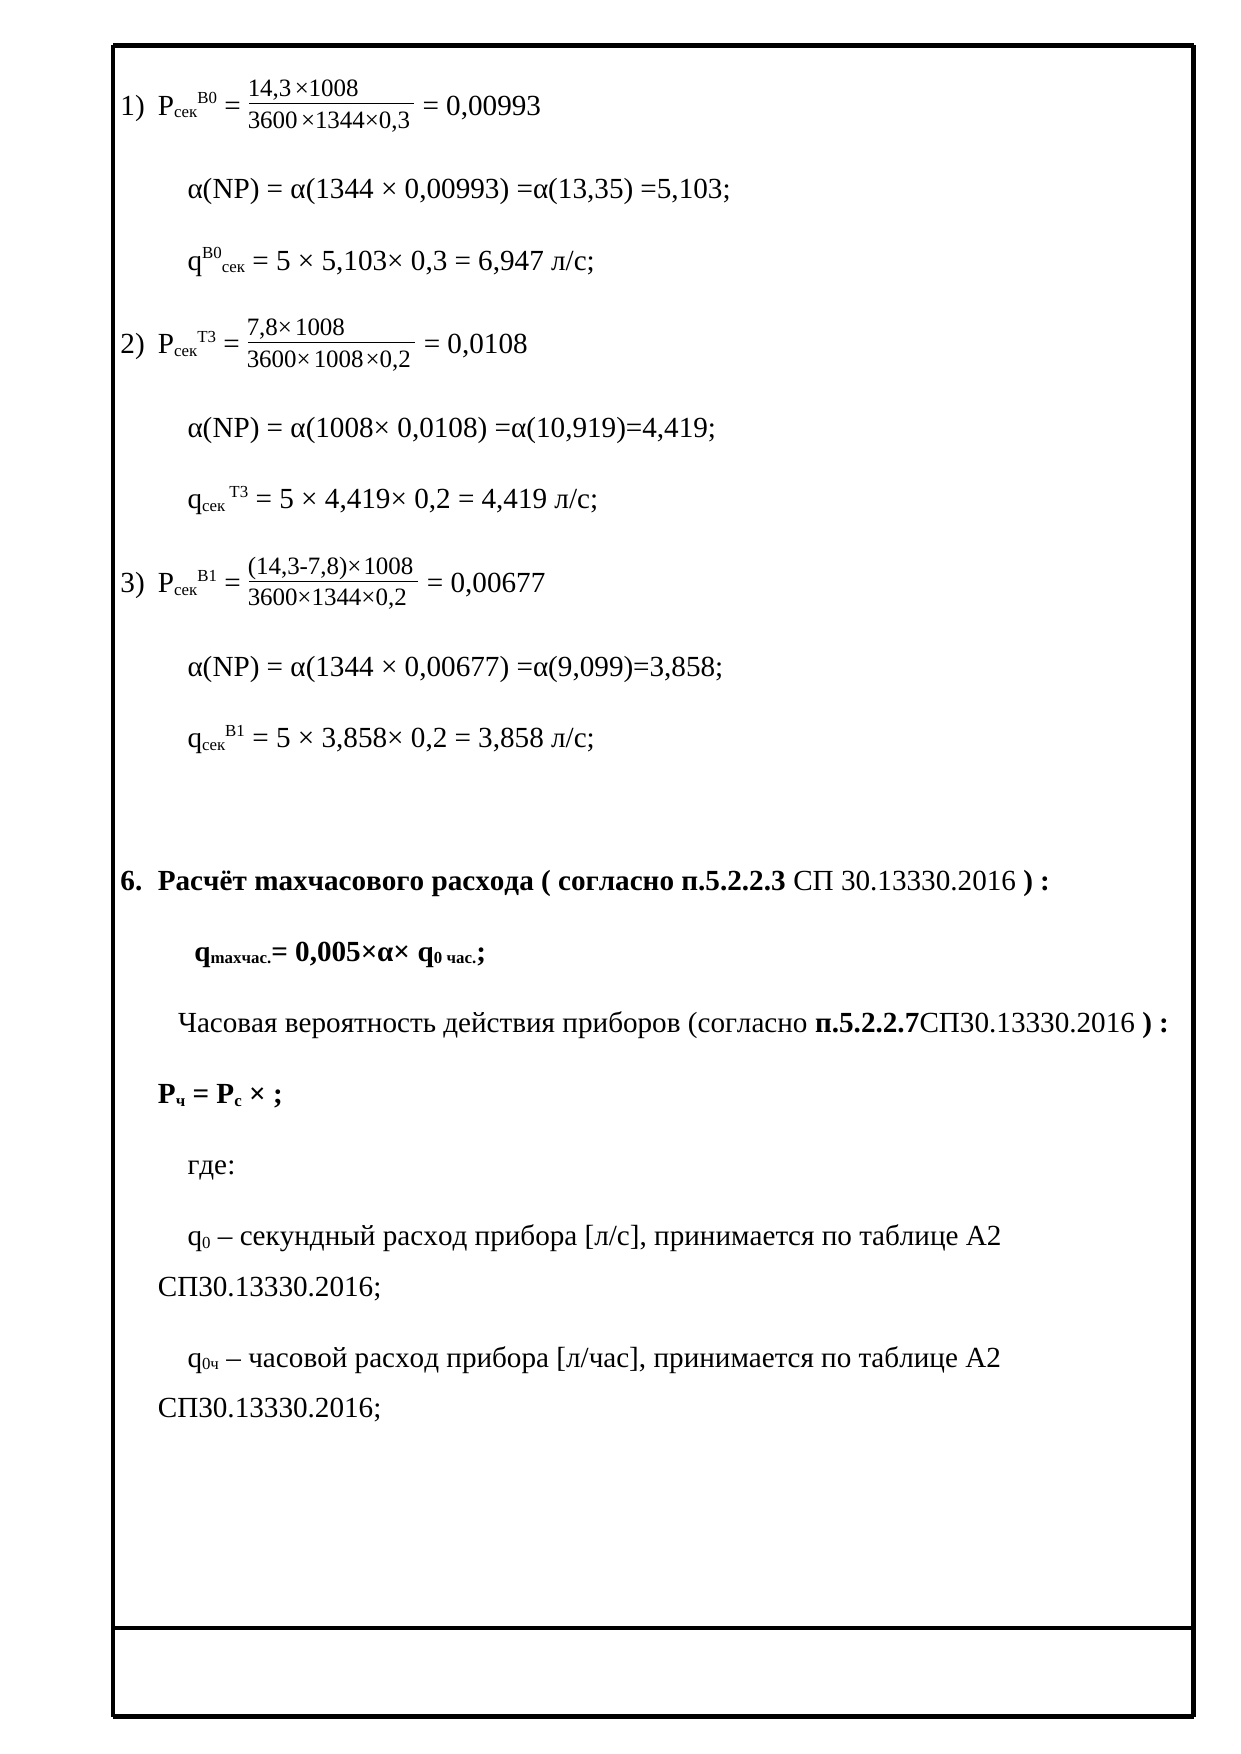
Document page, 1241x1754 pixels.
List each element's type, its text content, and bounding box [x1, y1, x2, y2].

text Часовая вероятность действия приборов (согласно п.5.2.2.7СП30.13330.2016 ) : [158, 1005, 1189, 1038]
text qсекB1 = 5 × 3,858× 0,2 = 3,858 л/с; [158, 720, 1189, 754]
text q0 – секундный расход прибора [л/с], принимается по таблице А2 СП30.13330.2016; [158, 1218, 1177, 1302]
text α(NP) = α(1008× 0,0108) =α(10,919)=4,419; [158, 410, 1189, 444]
text Рч = Рс × ; [158, 1076, 1189, 1110]
list РсекВ0 = = 0,00993 [120, 75, 1189, 134]
list Расчёт maxчасового расхода ( согласно п.5.2.2.3 СП 30.13330.2016 ) : [120, 863, 1189, 896]
text α(NP) = α(1344 × 0,00993) =α(13,35) =5,103; [158, 172, 1189, 205]
text α(NP) = α(1344 × 0,00677) =α(9,099)=3,858; [158, 649, 1189, 683]
text q0ч – часовой расход прибора [л/час], принимается по таблице А2 СП30.13330.2016; [158, 1340, 1177, 1424]
list РсекВ1 = = 0,00677 [120, 553, 1189, 612]
text qB0сек = 5 × 5,103× 0,3 = 6,947 л/с; [158, 243, 1189, 276]
text qсек Т3 = 5 × 4,419× 0,2 = 4,419 л/с; [158, 482, 1189, 515]
text где: [158, 1147, 1189, 1181]
text qmaxчас.= 0,005×α× q0 час.; [158, 934, 1189, 967]
list РсекТ3 = = 0,0108 [120, 314, 1189, 373]
